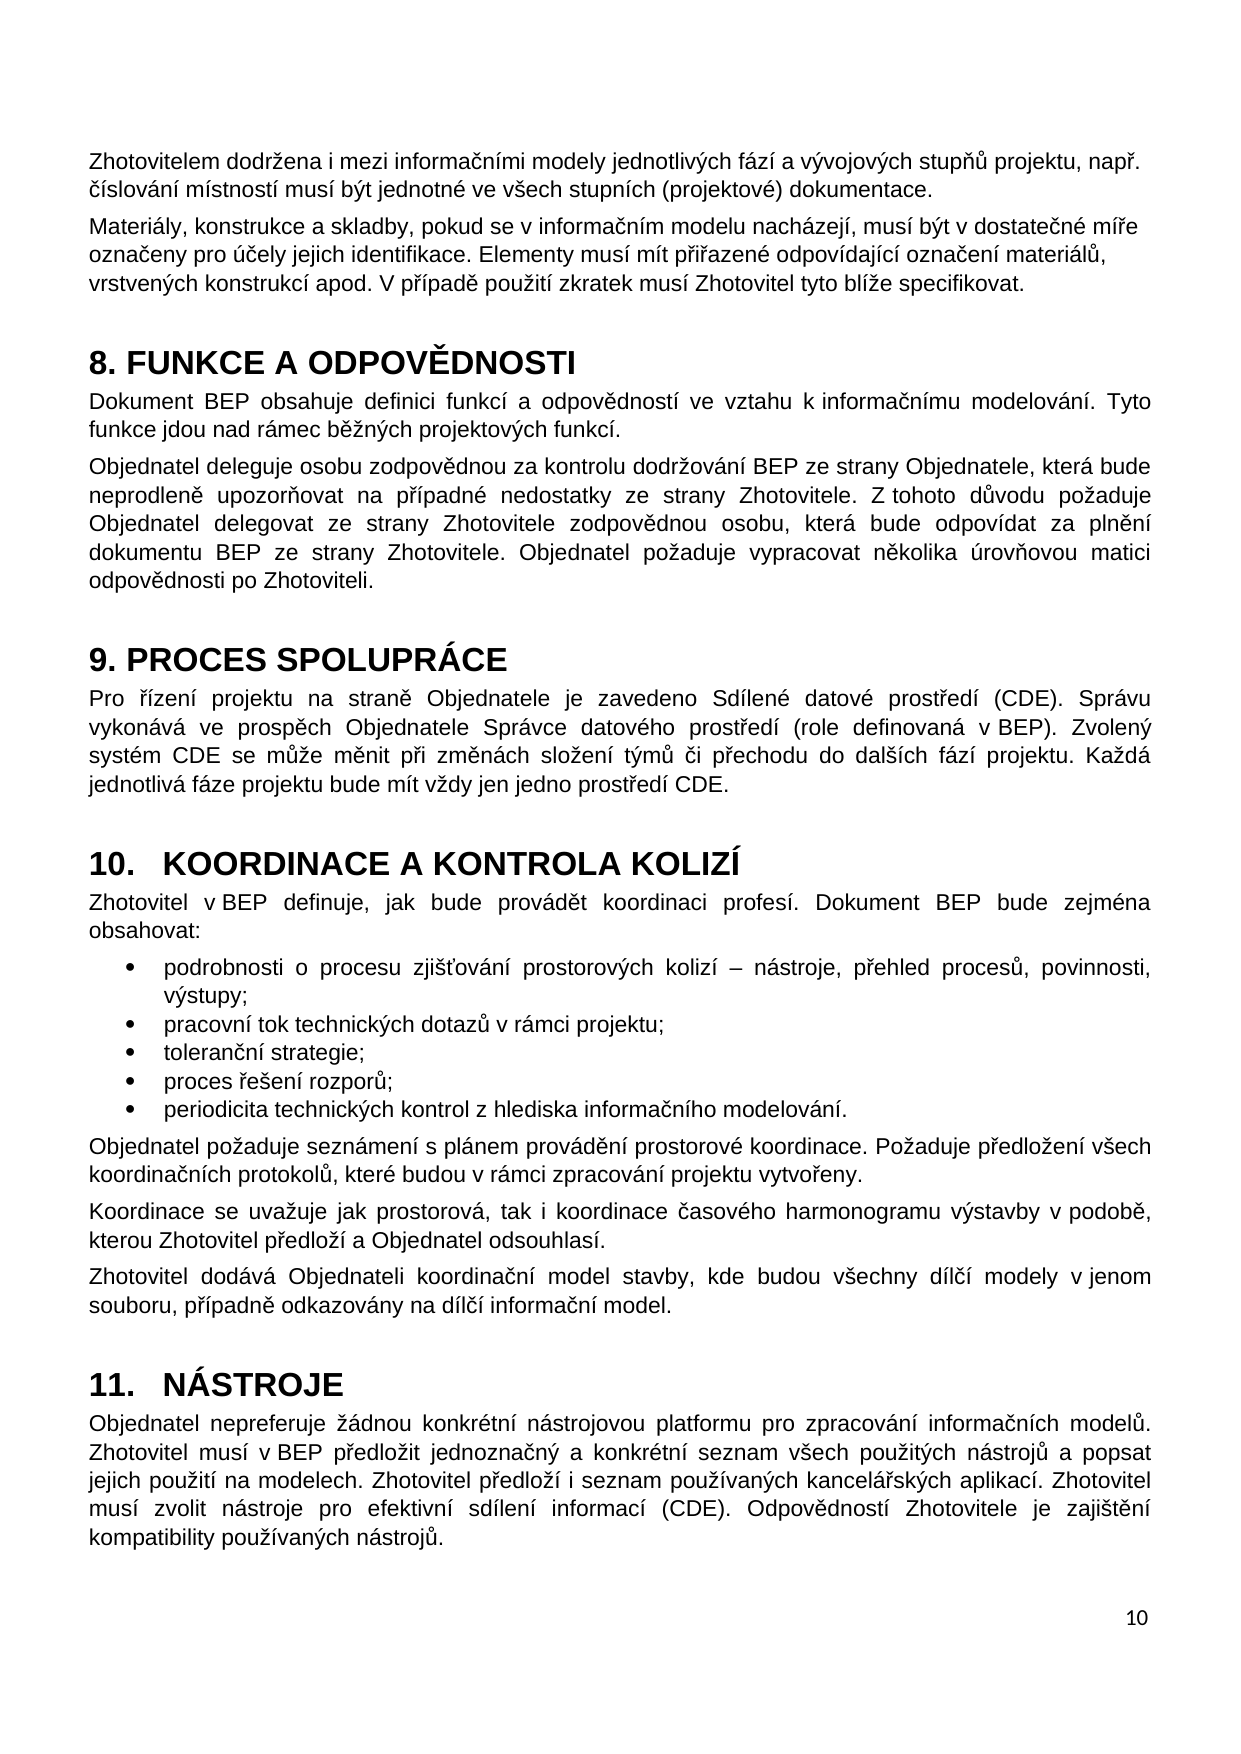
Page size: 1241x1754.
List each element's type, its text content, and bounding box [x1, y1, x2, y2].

text Materiály, konstrukce a skladby, pokud se v informačním modelu nacházejí, musí být v dostatečné míře označeny pro účely jejich identifikace. Elementy musí mít přiřazené odpovídající označení materiálů, vrstvených konstrukcí apod. V případě použití zkratek musí Zhotovitel tyto blíže specifikovat. [89, 213, 1152, 296]
text Koordinace se uvažuje jak prostorová, tak i koordinace časového harmonogramu výstavby v podobě, kterou Zhotovitel předloží a Objednatel odsouhlasí. [89, 1198, 1152, 1253]
list toleranční strategie; [126, 1039, 1152, 1066]
list podrobnosti o procesu zjišťování prostorových kolizí – nástroje, přehled procesů, povinnosti, výstupy; [126, 954, 1152, 1009]
text Zhotovitel dodává Objednateli koordinační model stavby, kde budou všechny dílčí modely v jenom souboru, případně odkazovány na dílčí informační model. [89, 1263, 1152, 1318]
subtitle NÁSTROJE [89, 1365, 1152, 1404]
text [89, 148, 1152, 202]
text Dokument BEP obsahuje definici funkcí a odpovědností ve vztahu k informačnímu modelování. Tyto funkce jdou nad rámec běžných projektových funkcí. [89, 388, 1152, 443]
subtitle PROCES SPOLUPRÁCE [89, 641, 1152, 679]
subtitle KOORDINACE A KONTROLA KOLIZÍ [89, 844, 1152, 882]
text Objednatel požaduje seznámení s plánem provádění prostorové koordinace. Požaduje předložení všech koordinačních protokolů, které budou v rámci zpracování projektu vytvořeny. [89, 1133, 1152, 1188]
subtitle FUNKCE A ODPOVĚDNOSTI [89, 343, 1152, 382]
text Zhotovitel v BEP definuje, jak bude provádět koordinaci profesí. Dokument BEP bude zejména obsahovat: [89, 889, 1152, 943]
list periodicita technických kontrol z hlediska informačního modelování. [126, 1096, 1152, 1122]
list pracovní tok technických dotazů v rámci projektu; [126, 1011, 1152, 1037]
text Objednatel deleguje osobu zodpovědnou za kontrolu dodržování BEP ze strany Objednatele, která bude neprodleně upozorňovat na případné nedostatky ze strany Zhotovitele. Z tohoto důvodu požaduje Objednatel delegovat ze strany Zhotovitele zodpovědnou osobu, která bude odpovídat za plnění dokumentu BEP ze strany Zhotovitele. Objednatel požaduje vypracovat několika úrovňovou matici odpovědnosti po Zhotoviteli. [89, 453, 1152, 593]
text Pro řízení projektu na straně Objednatele je zavedeno Sdílené datové prostředí (CDE). Správu vykonává ve prospěch Objednatele Správce datového prostředí (role definovaná v BEP). Zvolený systém CDE se může měnit při změnách složení týmů či přechodu do dalších fází projektu. Každá jednotlivá fáze projektu bude mít vždy jen jedno prostředí CDE. [89, 685, 1152, 797]
list proces řešení rozporů; [126, 1068, 1152, 1094]
text Objednatel nepreferuje žádnou konkrétní nástrojovou platformu pro zpracování informačních modelů. Zhotovitel musí v BEP předložit jednoznačný a konkrétní seznam všech použitých nástrojů a popsat jejich použití na modelech. Zhotovitel předloží i seznam používaných kancelářských aplikací. Zhotovitel musí zvolit nástroje pro efektivní sdílení informací (CDE). Odpovědností Zhotovitele je zajištění kompatibility používaných nástrojů. [89, 1410, 1152, 1550]
